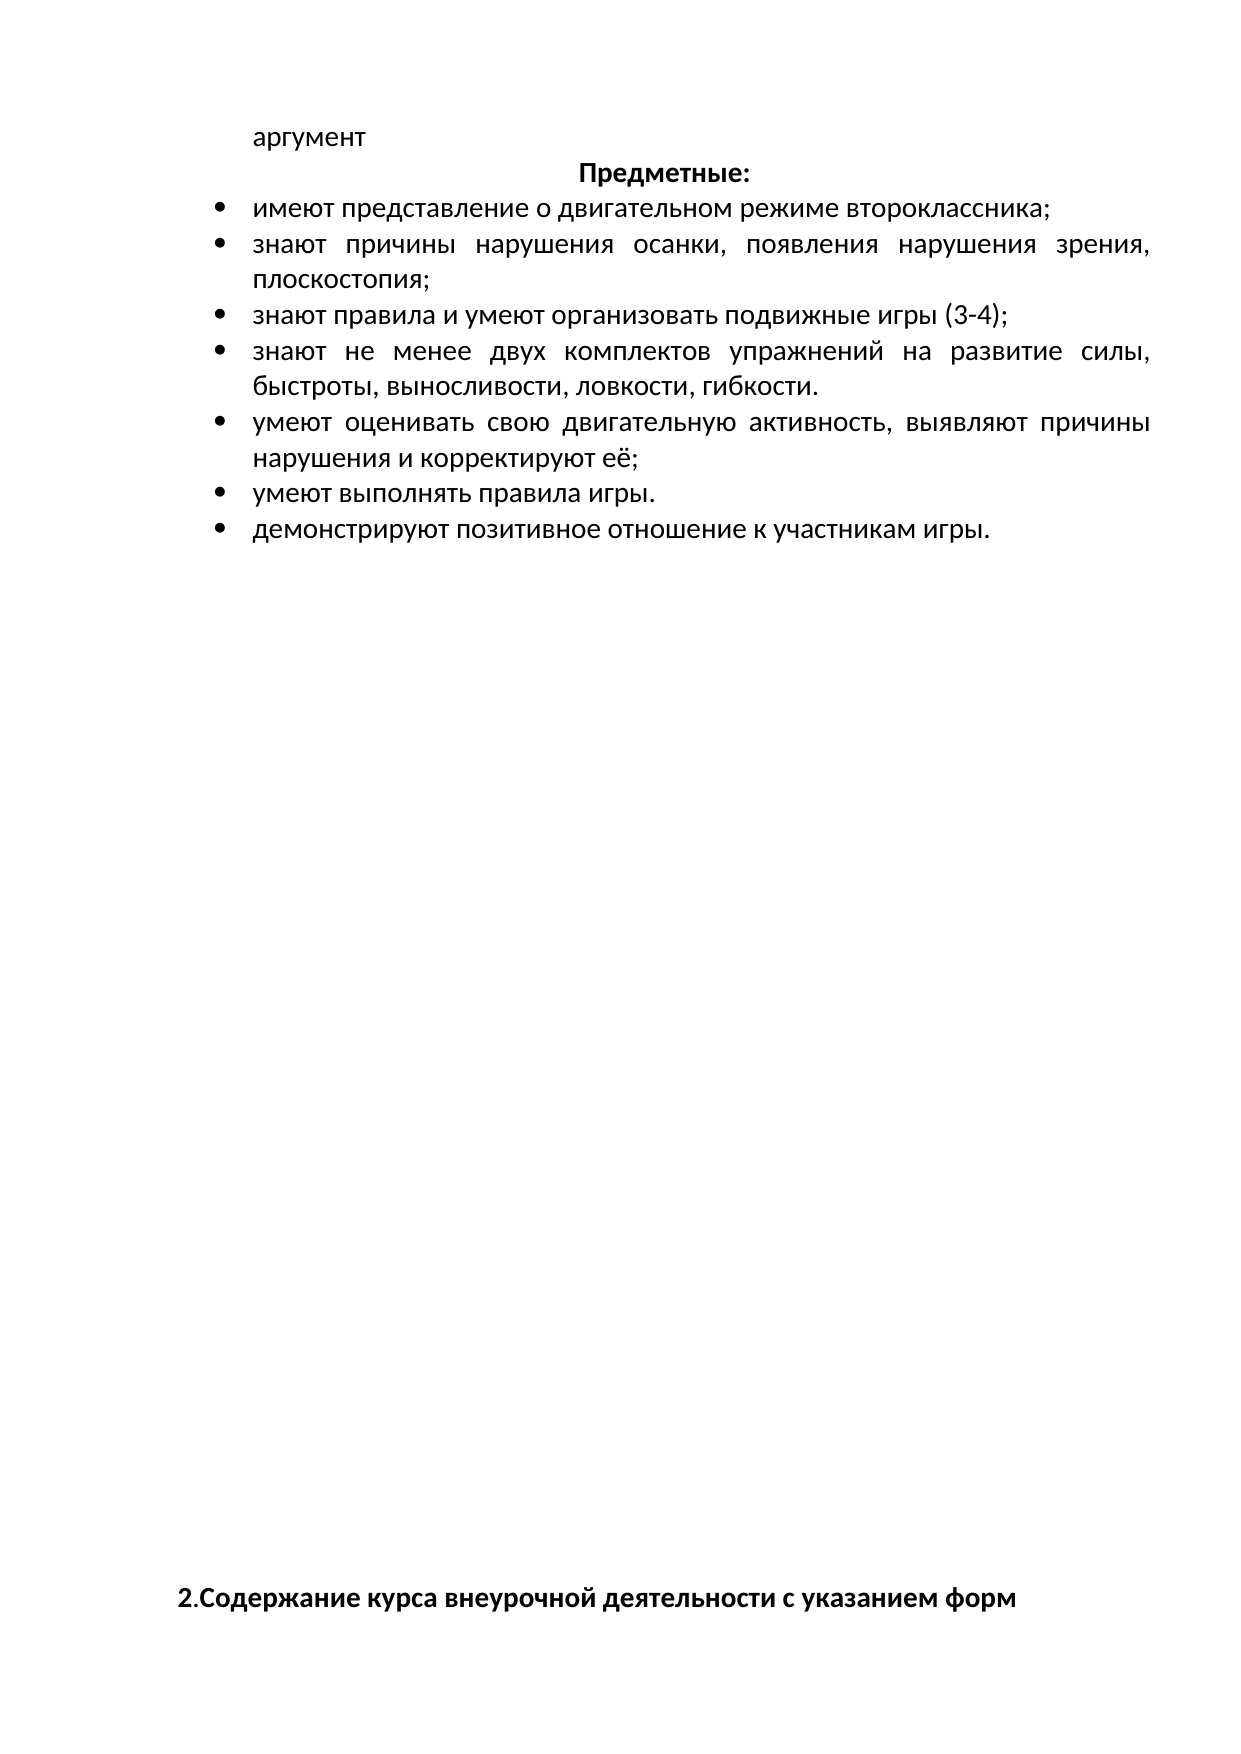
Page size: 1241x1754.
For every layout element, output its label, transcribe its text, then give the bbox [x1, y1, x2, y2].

list знают правила и умеют организовать подвижные игры (3-4); [215, 296, 1152, 332]
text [177, 1579, 1152, 1614]
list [215, 118, 1152, 154]
text Предметные: [177, 154, 1152, 189]
list умеют выполнять правила игры. [215, 474, 1152, 510]
list демонстрируют позитивное отношение к участникам игры. [215, 510, 1152, 546]
list знают причины нарушения осанки, появления нарушения зрения, плоскостопия; [215, 225, 1152, 296]
list умеют оценивать свою двигательную активность, выявляют причины нарушения и корректируют её; [215, 403, 1152, 474]
list имеют представление о двигательном режиме второклассника; [215, 189, 1152, 225]
list знают не менее двух комплектов упражнений на развитие силы, быстроты, выносливости, ловкости, гибкости. [215, 332, 1152, 403]
